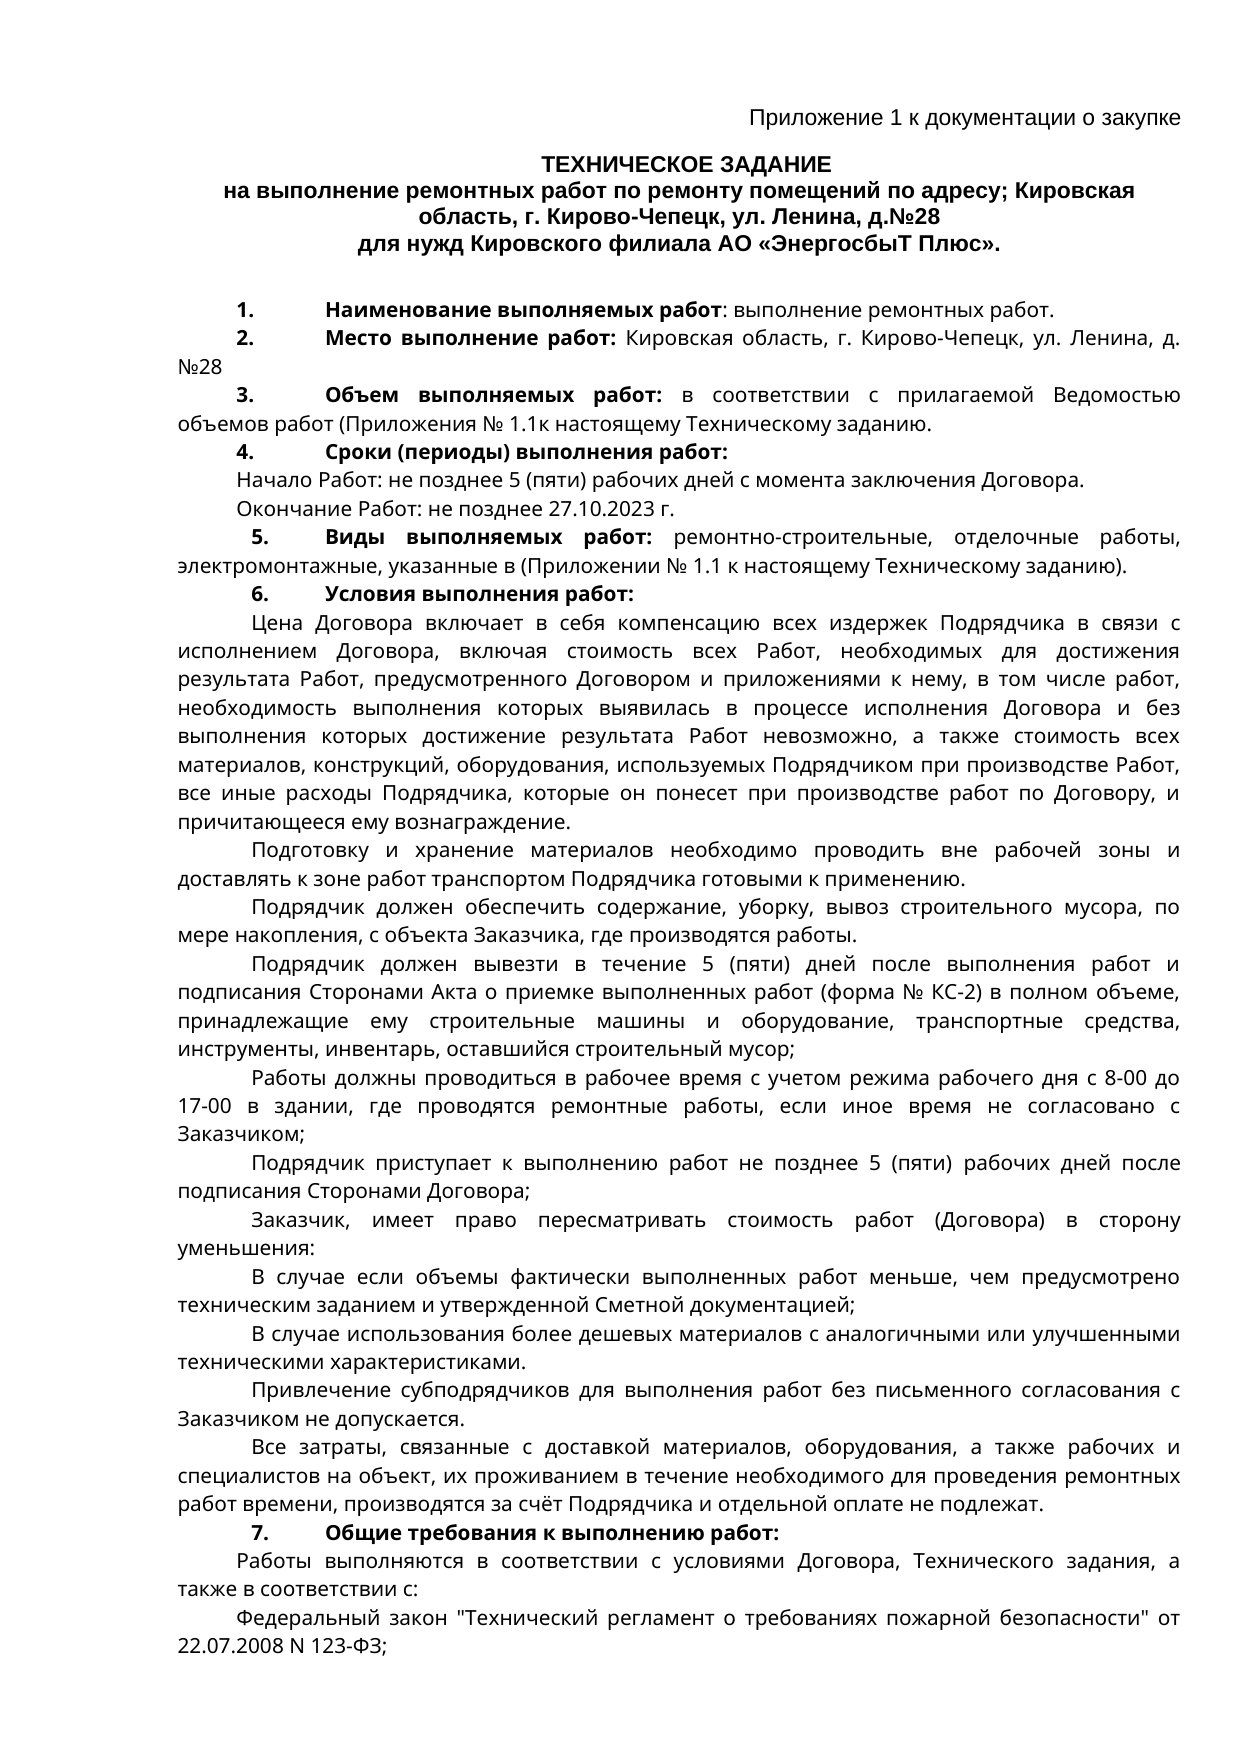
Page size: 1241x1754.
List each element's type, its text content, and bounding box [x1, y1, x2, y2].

text В случае если объемы фактически выполненных работ меньше, чем предусмотрено техническим заданием и утвержденной Сметной документацией; [177, 1262, 1181, 1319]
list Наименование выполняемых работ: выполнение ремонтных работ. [177, 295, 1181, 323]
text Окончание Работ: не позднее 27.10.2023 г. [177, 494, 1181, 522]
text Подготовку и хранение материалов необходимо проводить вне рабочей зоны и доставлять к зоне работ транспортом Подрядчика готовыми к применению. [177, 835, 1181, 892]
text для нужд Кировского филиала АО «ЭнергосбыТ Плюс». [177, 230, 1181, 256]
text Работы выполняются в соответствии с условиями Договора, Технического задания, а также в соответствии с: [177, 1546, 1181, 1603]
text Все затраты, связанные с доставкой материалов, оборудования, а также рабочих и специалистов на объект, их проживанием в течение необходимого для проведения ремонтных работ времени, производятся за счёт Подрядчика и отдельной оплате не подлежат. [177, 1432, 1181, 1518]
text на выполнение ремонтных работ по ремонту помещений по адресу; Кировская область, г. Кирово-Чепецк, ул. Ленина, д.№28 [177, 177, 1181, 230]
text Приложение 1 к документации о закупке [177, 103, 1181, 130]
text Привлечение субподрядчиков для выполнения работ без письменного согласования с Заказчиком не допускается. [177, 1376, 1181, 1432]
text Подрядчик должен вывезти в течение 5 (пяти) дней после выполнения работ и подписания Сторонами Акта о приемке выполненных работ (форма № КС-2) в полном объеме, принадлежащие ему строительные машины и оборудование, транспортные средства, инструменты, инвентарь, оставшийся строительный мусор; [177, 949, 1181, 1063]
text Подрядчик приступает к выполнению работ не позднее 5 (пяти) рабочих дней после подписания Сторонами Договора; [177, 1148, 1181, 1205]
list Место выполнение работ: Кировская область, г. Кирово-Чепецк, ул. Ленина, д. №28 [177, 323, 1181, 380]
text ТЕХНИЧЕСКОЕ ЗАДАНИЕ [177, 151, 1196, 177]
list Условия выполнения работ: [177, 579, 1181, 608]
text Начало Работ: не позднее 5 (пяти) рабочих дней с момента заключения Договора. [177, 466, 1181, 494]
list Общие требования к выполнению работ: [177, 1518, 1181, 1546]
text Подрядчик должен обеспечить содержание, уборку, вывоз строительного мусора, по мере накопления, с объекта Заказчика, где производятся работы. [177, 892, 1181, 949]
text Цена Договора включает в себя компенсацию всех издержек Подрядчика в связи с исполнением Договора, включая стоимость всех Работ, необходимых для достижения результата Работ, предусмотренного Договором и приложениями к нему, в том числе работ, необходимость выполнения которых выявилась в процессе исполнения Договора и без выполнения которых достижение результата Работ невозможно, а также стоимость всех материалов, конструкций, оборудования, используемых Подрядчиком при производстве Работ, все иные расходы Подрядчика, которые он понесет при производстве работ по Договору, и причитающееся ему вознаграждение. [177, 608, 1181, 835]
list Объем выполняемых работ: в соответствии с прилагаемой Ведомостью объемов работ (Приложения № 1.1к настоящему Техническому заданию. [177, 380, 1181, 437]
text Федеральный закон "Технический регламент о требованиях пожарной безопасности" от 22.07.2008 N 123-ФЗ; [177, 1603, 1181, 1660]
text Работы должны проводиться в рабочее время с учетом режима рабочего дня с 8-00 до 17-00 в здании, где проводятся ремонтные работы, если иное время не согласовано с Заказчиком; [177, 1063, 1181, 1148]
text Заказчик, имеет право пересматривать стоимость работ (Договора) в сторону уменьшения: [177, 1205, 1181, 1262]
list Виды выполняемых работ: ремонтно-строительные, отделочные работы, электромонтажные, указанные в (Приложении № 1.1 к настоящему Техническому заданию). [177, 522, 1181, 579]
text В случае использования более дешевых материалов с аналогичными или улучшенными техническими характеристиками. [177, 1319, 1181, 1376]
list Сроки (периоды) выполнения работ: [177, 437, 1181, 466]
